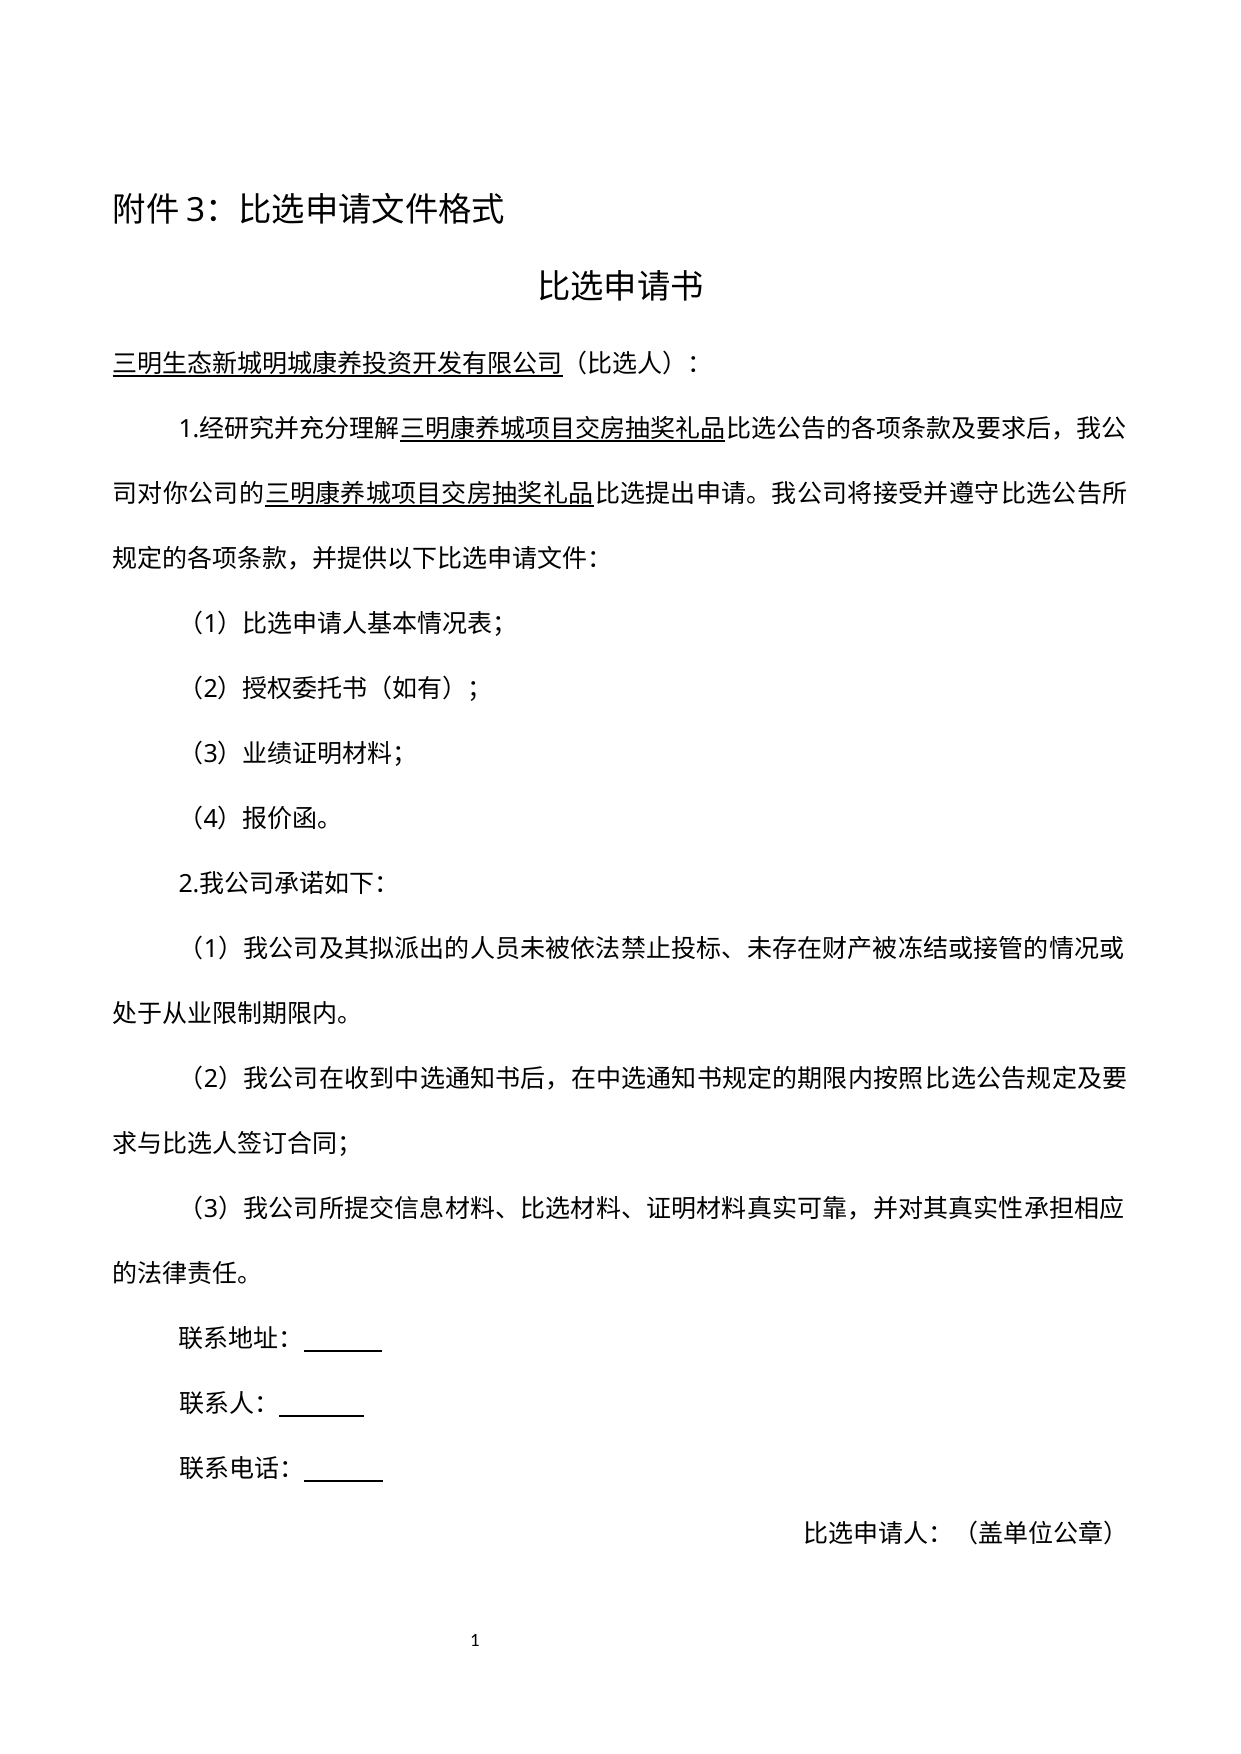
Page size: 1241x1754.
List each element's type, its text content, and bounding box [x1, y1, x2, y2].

text 1.经研究并充分理解三明康养城项目交房抽奖礼品比选公告的各项条款及要求后，我公司对你公司的三明康养城项目交房抽奖礼品比选提出申请。我公司将接受并遵守比选公告所规定的各项条款，并提供以下比选申请文件： [112, 394, 1128, 589]
text 附件3：比选申请文件格式 [112, 174, 1128, 239]
list 授权委托书（如有）； [112, 654, 1128, 719]
text 2.我公司承诺如下： [112, 849, 1128, 914]
text 联系地址： [112, 1304, 1128, 1369]
text 比选申请书 [112, 252, 1128, 317]
text （1）我公司及其拟派出的人员未被依法禁止投标、未存在财产被冻结或接管的情况或处于从业限制期限内。 [112, 914, 1128, 1044]
text 比选申请人：（盖单位公章） [112, 1499, 1128, 1564]
list 业绩证明材料； [112, 719, 1128, 784]
list 报价函。 [112, 784, 1128, 849]
text （3）我公司所提交信息材料、比选材料、证明材料真实可靠，并对其真实性承担相应的法律责任。 [112, 1174, 1128, 1304]
text （1）比选申请人基本情况表； [112, 589, 1128, 654]
text 联系人： [112, 1369, 1128, 1434]
text 联系电话： [112, 1434, 1128, 1499]
text 三明生态新城明城康养投资开发有限公司（比选人）： [112, 329, 1128, 394]
text （2）我公司在收到中选通知书后，在中选通知书规定的期限内按照比选公告规定及要求与比选人签订合同； [112, 1044, 1128, 1174]
